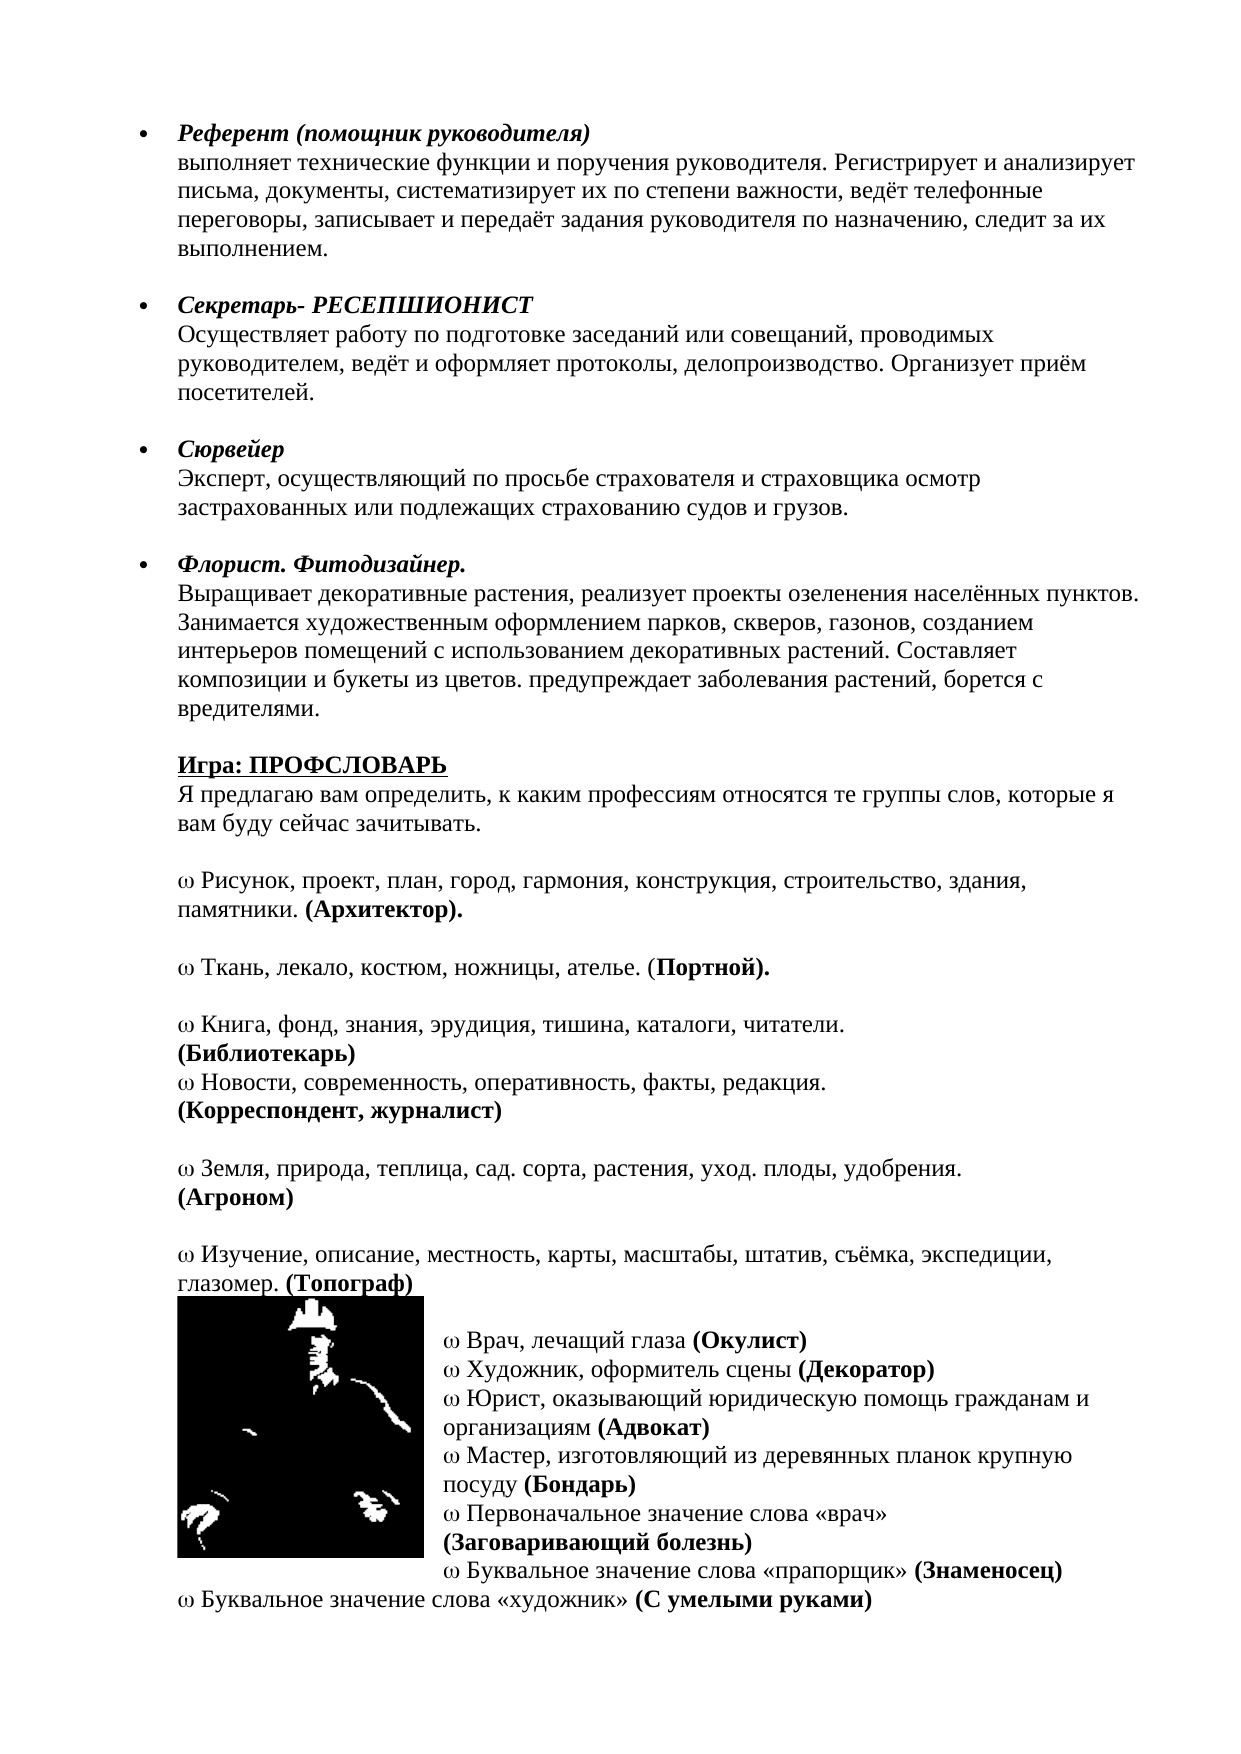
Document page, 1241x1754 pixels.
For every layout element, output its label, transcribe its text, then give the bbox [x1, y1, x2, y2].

text организациям (Адвокат) [424, 1412, 1152, 1441]
picture [177, 1296, 424, 1558]
text (Корреспондент, журналист) [177, 1096, 1152, 1124]
list Референт (помощник руководителя) [140, 118, 1152, 147]
text выполняет технические функции и поручения руководителя. Регистрирует и анализирует письма, документы, систематизирует их по степени важности, ведёт телефонные переговоры, записывает и передаёт задания руководителя по назначению, следит за их выполнением. [177, 147, 1152, 262]
list Флорист. Фитодизайнер. [140, 549, 1152, 578]
list Сюрвейер [140, 434, 1152, 463]
text Первоначальное значение слова «врач» [424, 1498, 1152, 1527]
text Художник, оформитель сцены (Декоратор) [424, 1354, 1152, 1383]
text Буквальное значение слова «художник» (С умелыми руками) [177, 1584, 1152, 1613]
list Секретарь- РЕСЕПШИОНИСТ [140, 291, 1152, 319]
text (Библиотекарь) [177, 1038, 1152, 1067]
text Юрист, оказывающий юридическую помощь гражданам и [424, 1383, 1152, 1412]
text Эксперт, осуществляющий по просьбе страхователя и страховщика осмотр застрахованных или подлежащих страхованию судов и грузов. [177, 463, 1152, 521]
text посуду (Бондарь) [424, 1469, 1152, 1498]
text Врач, лечащий глаза (Окулист) [424, 1326, 1152, 1354]
text Осуществляет работу по подготовке заседаний или совещаний, проводимых руководителем, ведёт и оформляет протоколы, делопроизводство. Организует приём посетителей. [177, 319, 1152, 406]
text Книга, фонд, знания, эрудиция, тишина, каталоги, читатели. [177, 1009, 1152, 1038]
text (Агроном) [177, 1182, 1152, 1211]
text Я предлагаю вам определить, к каким профессиям относятся те группы слов, которые я вам буду сейчас зачитывать. [177, 779, 1152, 837]
text (Заговаривающий болезнь) [424, 1527, 1152, 1556]
text Ткань, лекало, костюм, ножницы, ателье. (Портной). [177, 952, 1152, 981]
text Мастер, изготовляющий из деревянных планок крупную [424, 1441, 1152, 1469]
text Игра: ПРОФСЛОВАРЬ [177, 751, 1152, 779]
text Буквальное значение слова «прапорщик» (Знаменосец) [177, 1556, 1152, 1584]
text Рисунок, проект, план, город, гармония, конструкция, строительство, здания, памятники. (Архитектор). [177, 866, 1152, 923]
text Выращивает декоративные растения, реализует проекты озеленения населённых пунктов. Занимается художественным оформлением парков, скверов, газонов, созданием интерьеров помещений с использованием декоративных растений. Составляет композиции и букеты из цветов. предупреждает заболевания растений, борется с вредителями. [177, 578, 1152, 722]
text Изучение, описание, местность, карты, масштабы, штатив, съёмка, экспедиции, глазомер. (Топограф) [177, 1239, 1152, 1297]
text Новости, современность, оперативность, факты, редакция. [177, 1067, 1152, 1096]
text Земля, природа, теплица, сад. сорта, растения, уход. плоды, удобрения. [177, 1153, 1152, 1182]
